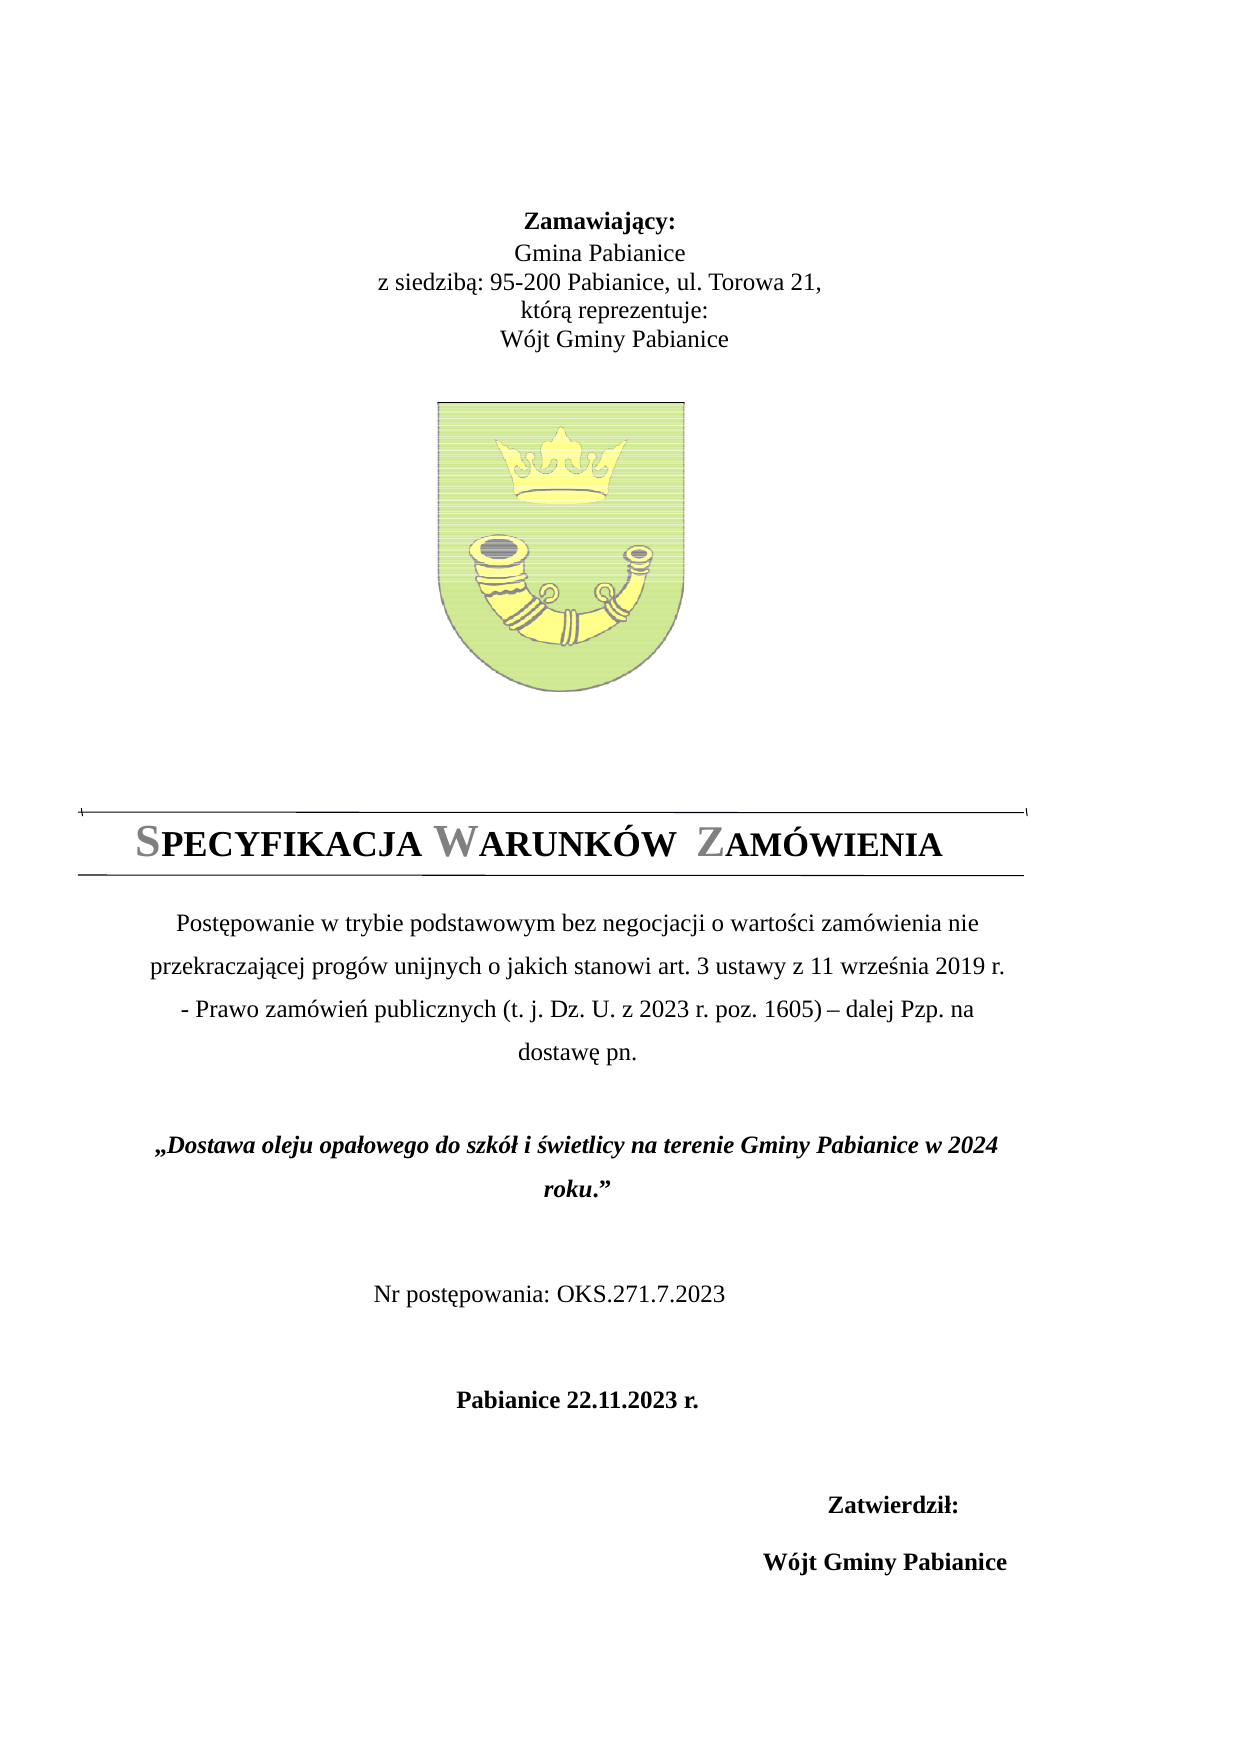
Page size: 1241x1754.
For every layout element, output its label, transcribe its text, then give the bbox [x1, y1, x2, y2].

text Gmina Pabianice [92, 238, 1108, 267]
text Postępowanie w trybie podstawowym bez negocjacji o wartości zamówienia nie przekraczającej progów unijnych o jakich stanowi art. 3 ustawy z 11 września 2019 r. - Prawo zamówień publicznych (t. j. Dz. U. z 2023 r. poz. 1605) – dalej Pzp. na dostawę pn. [148, 908, 1007, 1066]
text Zamawiający: [92, 206, 1108, 234]
picture [437, 402, 685, 692]
text „Dostawa oleju opałowego do szkół i świetlicy na terenie Gminy Pabianice w 2024 roku.” [148, 1131, 1007, 1202]
text Pabianice 22.11.2023 r. [148, 1385, 1007, 1414]
text którą reprezentuje: [92, 296, 1137, 324]
text z siedzibą: 95-200 Pabianice, ul. Torowa 21, [92, 267, 1108, 296]
text SPECYFIKACJA WARUNKÓW ZAMÓWIENIA [135, 813, 1137, 866]
text Zatwierdził: [165, 1490, 1140, 1518]
text Wójt Gminy Pabianice [92, 324, 1137, 353]
text Wójt Gminy Pabianice [92, 1547, 1007, 1633]
text Nr postępowania: OKS.271.7.2023 [92, 1279, 1007, 1308]
